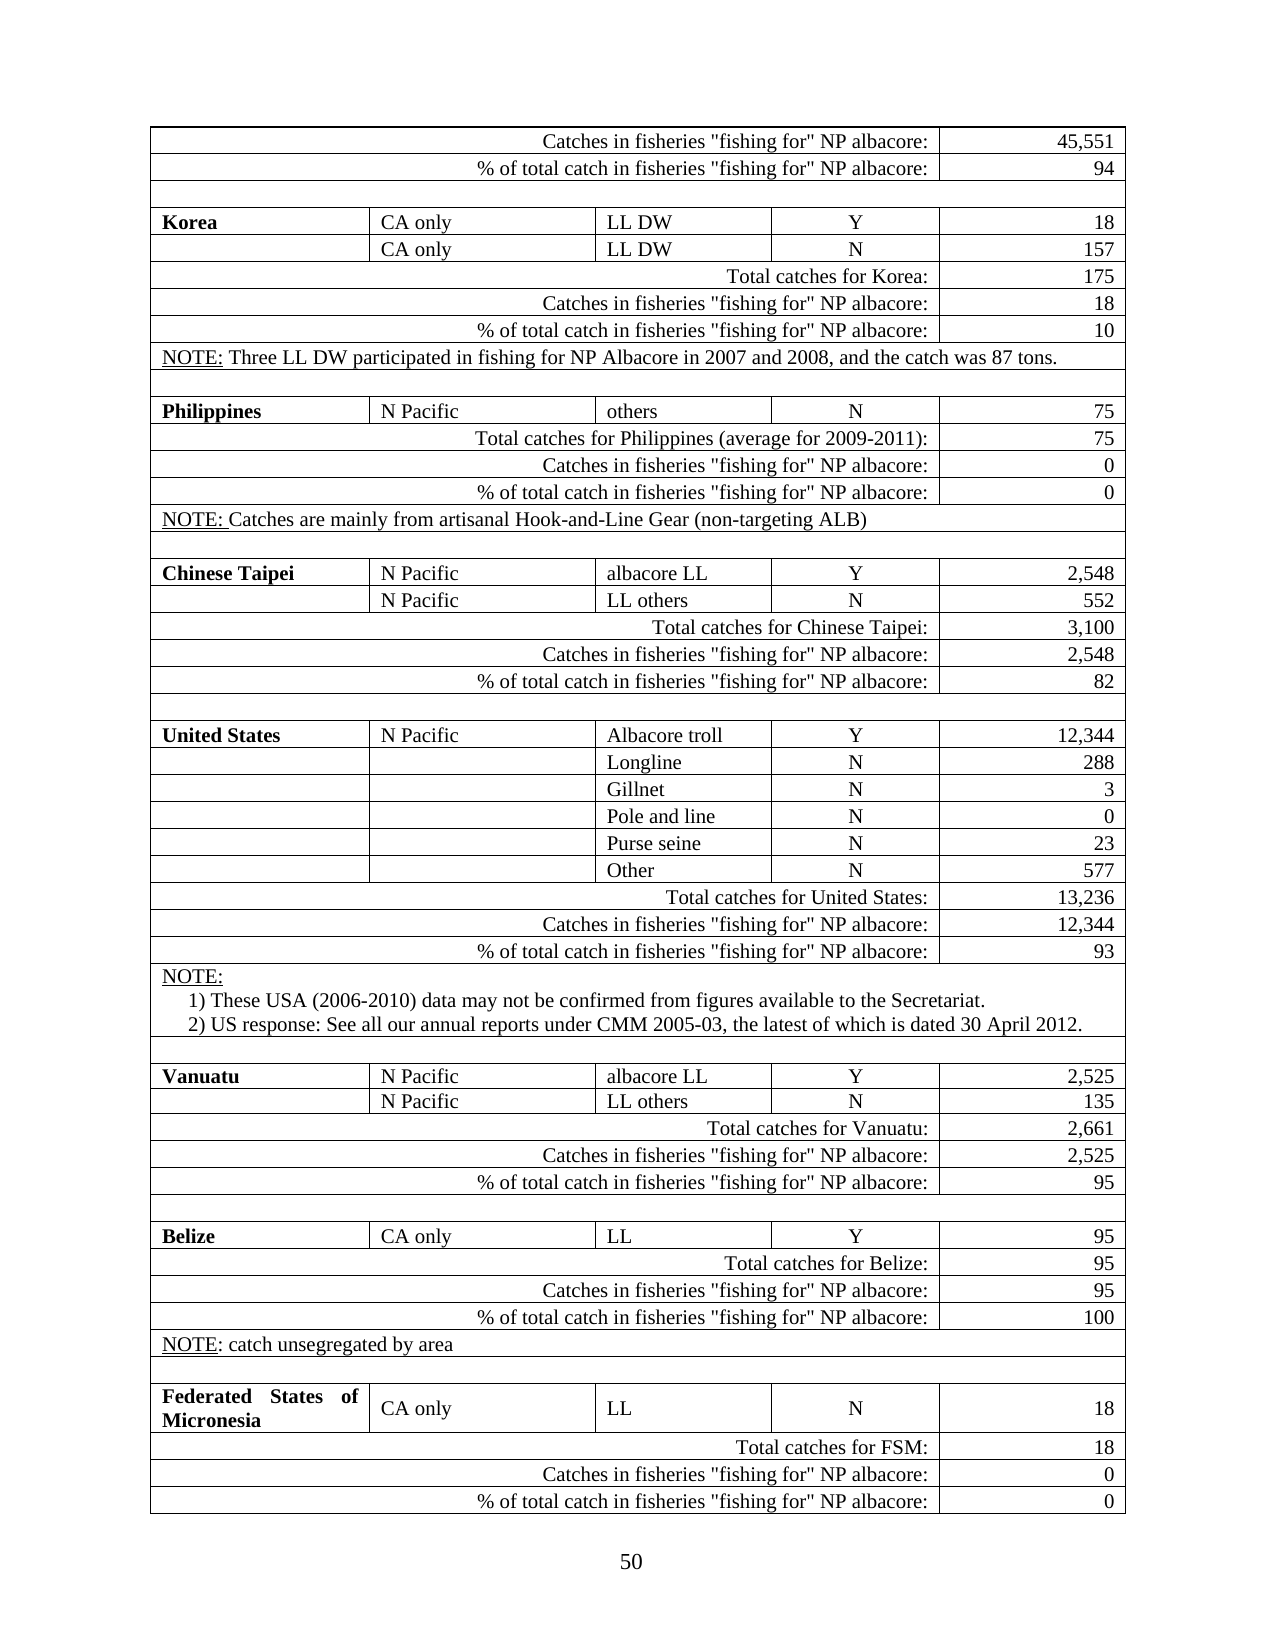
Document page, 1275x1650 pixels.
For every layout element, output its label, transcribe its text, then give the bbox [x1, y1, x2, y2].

table_cell 0 [940, 1487, 1125, 1513]
table_cell LL [596, 1384, 771, 1432]
table_cell N Pacific [370, 397, 595, 423]
table_cell [151, 1195, 1125, 1221]
table_cell [151, 1089, 369, 1113]
table_cell % of total catch in fisheries "fishing for" NP albacore: [151, 478, 939, 504]
table_cell N [772, 586, 939, 612]
table_cell LL others [596, 586, 771, 612]
table_cell N [772, 775, 939, 801]
table_cell LL DW [596, 208, 771, 234]
table_cell NOTE: Catches are mainly from artisanal Hook-and-Line Gear (non-targeting ALB) [151, 505, 1125, 531]
table_cell Y [772, 208, 939, 234]
table_cell N [772, 802, 939, 828]
table_cell LL [596, 1222, 771, 1248]
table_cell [151, 1487, 939, 1513]
table_cell Korea [151, 208, 369, 234]
table_cell albacore LL [596, 1064, 771, 1088]
table_cell N [772, 748, 939, 774]
table_cell Vanuatu [151, 1064, 369, 1088]
table_cell 577 [940, 856, 1125, 882]
table_cell 94 [940, 154, 1125, 180]
table_cell N [772, 1384, 939, 1432]
table_cell 95 [940, 1276, 1125, 1302]
table_cell 23 [940, 829, 1125, 855]
table_cell [151, 1037, 1125, 1063]
table_cell [151, 856, 369, 882]
table_cell Total catches for FSM: [151, 1433, 939, 1459]
table_cell 10 [940, 316, 1125, 342]
table_cell Philippines [151, 397, 369, 423]
table_cell [370, 775, 595, 801]
table_cell Catches in fisheries "fishing for" NP albacore: [151, 128, 939, 153]
table_cell [151, 586, 369, 612]
table_cell Catches in fisheries "fishing for" NP albacore: [151, 1276, 939, 1302]
table_cell 75 [940, 397, 1125, 423]
table_cell [370, 829, 595, 855]
table_cell % of total catch in fisheries "fishing for" NP albacore: [151, 1303, 939, 1329]
table_cell 0 [940, 802, 1125, 828]
table_cell N [772, 235, 939, 261]
table_cell Total catches for United States: [151, 883, 939, 909]
table_cell 12,344 [940, 721, 1125, 747]
table_cell % of total catch in fisheries "fishing for" NP albacore: [151, 316, 939, 342]
table_cell 95 [940, 1222, 1125, 1248]
table_cell 3 [940, 775, 1125, 801]
table_cell 175 [940, 262, 1125, 288]
table_cell % of total catch in fisheries "fishing for" NP albacore: [151, 667, 939, 693]
table_cell others [596, 397, 771, 423]
table_cell 0 [940, 1460, 1125, 1486]
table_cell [151, 1460, 939, 1486]
table_cell N [772, 829, 939, 855]
table_cell Total catches for Belize: [151, 1249, 939, 1275]
table_cell Chinese Taipei [151, 559, 369, 585]
table_cell [151, 370, 1125, 396]
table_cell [151, 154, 939, 180]
table_cell 95 [940, 1168, 1125, 1194]
table_cell 0 [940, 451, 1125, 477]
table_cell [151, 802, 369, 828]
table_cell Gillnet [596, 775, 771, 801]
table_cell 288 [940, 748, 1125, 774]
table_cell Federated States of Micronesia [151, 1384, 369, 1432]
table_cell [151, 532, 1125, 558]
table_cell 2,525 [940, 1141, 1125, 1167]
table_cell % of total catch in fisheries "fishing for" NP albacore: [151, 937, 939, 963]
table_cell 2,525 [940, 1064, 1125, 1088]
table_cell Catches in fisheries "fishing for" NP albacore: [151, 640, 939, 666]
table_cell N [772, 856, 939, 882]
table_cell N Pacific [370, 586, 595, 612]
table_cell 75 [940, 424, 1125, 450]
table_cell Y [772, 559, 939, 585]
table_cell 2,548 [940, 640, 1125, 666]
table_cell NOTE: catch unsegregated by area [151, 1330, 1125, 1356]
table_cell 3,100 [940, 613, 1125, 639]
table_cell CA only [370, 1384, 595, 1432]
table_cell Catches in fisheries "fishing for" NP albacore: [151, 910, 939, 936]
table_cell [151, 694, 1125, 720]
table_cell N [772, 397, 939, 423]
table_cell Total catches for Vanuatu: [151, 1114, 939, 1140]
table_cell CA only [370, 208, 595, 234]
table_cell 157 [940, 235, 1125, 261]
table_cell Total catches for Philippines (average for 2009-2011): [151, 424, 939, 450]
table_cell N Pacific [370, 1064, 595, 1088]
table_cell 552 [940, 586, 1125, 612]
table_cell 0 [940, 478, 1125, 504]
table_cell [370, 802, 595, 828]
table_cell % of total catch in fisheries "fishing for" NP albacore: [151, 1168, 939, 1194]
table_cell 13,236 [940, 883, 1125, 909]
table_cell LL others [596, 1089, 771, 1113]
table_cell Pole and line [596, 802, 771, 828]
table_cell albacore LL [596, 559, 771, 585]
table_cell Purse seine [596, 829, 771, 855]
table_cell [151, 748, 369, 774]
table_cell 18 [940, 1433, 1125, 1459]
table_cell 18 [940, 208, 1125, 234]
table_cell Other [596, 856, 771, 882]
table_cell 93 [940, 937, 1125, 963]
table_cell [151, 181, 1125, 207]
table_cell Catches in fisheries "fishing for" NP albacore: [151, 451, 939, 477]
table_cell LL DW [596, 235, 771, 261]
table_cell Total catches for Chinese Taipei: [151, 613, 939, 639]
table_cell N Pacific [370, 721, 595, 747]
table_cell [151, 829, 369, 855]
table_cell Y [772, 1222, 939, 1248]
table_cell N Pacific [370, 1089, 595, 1113]
table_cell [370, 856, 595, 882]
table_cell 45,551 [940, 128, 1125, 153]
table_cell 2,661 [940, 1114, 1125, 1140]
table_cell Belize [151, 1222, 369, 1248]
table_cell Total catches for Korea: [151, 262, 939, 288]
table_cell 2,548 [940, 559, 1125, 585]
table_cell [151, 235, 369, 261]
table_cell CA only [370, 235, 595, 261]
table_cell [370, 748, 595, 774]
table_cell 18 [940, 1384, 1125, 1432]
table_cell NOTE: 1) These USA (2006-2010) data may not be confirmed from figures available to the Secretariat. 2) US response: See all our annual reports under CMM 2005-03, the latest of which is dated 30 April 2012. [151, 964, 1125, 1036]
table_cell CA only [370, 1222, 595, 1248]
table_cell 82 [940, 667, 1125, 693]
table_cell 95 [940, 1249, 1125, 1275]
table_cell United States [151, 721, 369, 747]
table_cell N [772, 1089, 939, 1113]
table_cell Catches in fisheries "fishing for" NP albacore: [151, 289, 939, 315]
table_cell N Pacific [370, 559, 595, 585]
table_cell Y [772, 721, 939, 747]
table_cell [151, 1357, 1125, 1383]
table_cell 18 [940, 289, 1125, 315]
table_cell Albacore troll [596, 721, 771, 747]
table_cell 100 [940, 1303, 1125, 1329]
table_cell Y [772, 1064, 939, 1088]
table_cell [151, 775, 369, 801]
table_cell Longline [596, 748, 771, 774]
table_cell NOTE: Three LL DW participated in fishing for NP Albacore in 2007 and 2008, and the catch was 87 tons. [151, 343, 1125, 369]
table_cell 12,344 [940, 910, 1125, 936]
table_cell Catches in fisheries "fishing for" NP albacore: [151, 1141, 939, 1167]
table_cell 135 [940, 1089, 1125, 1113]
